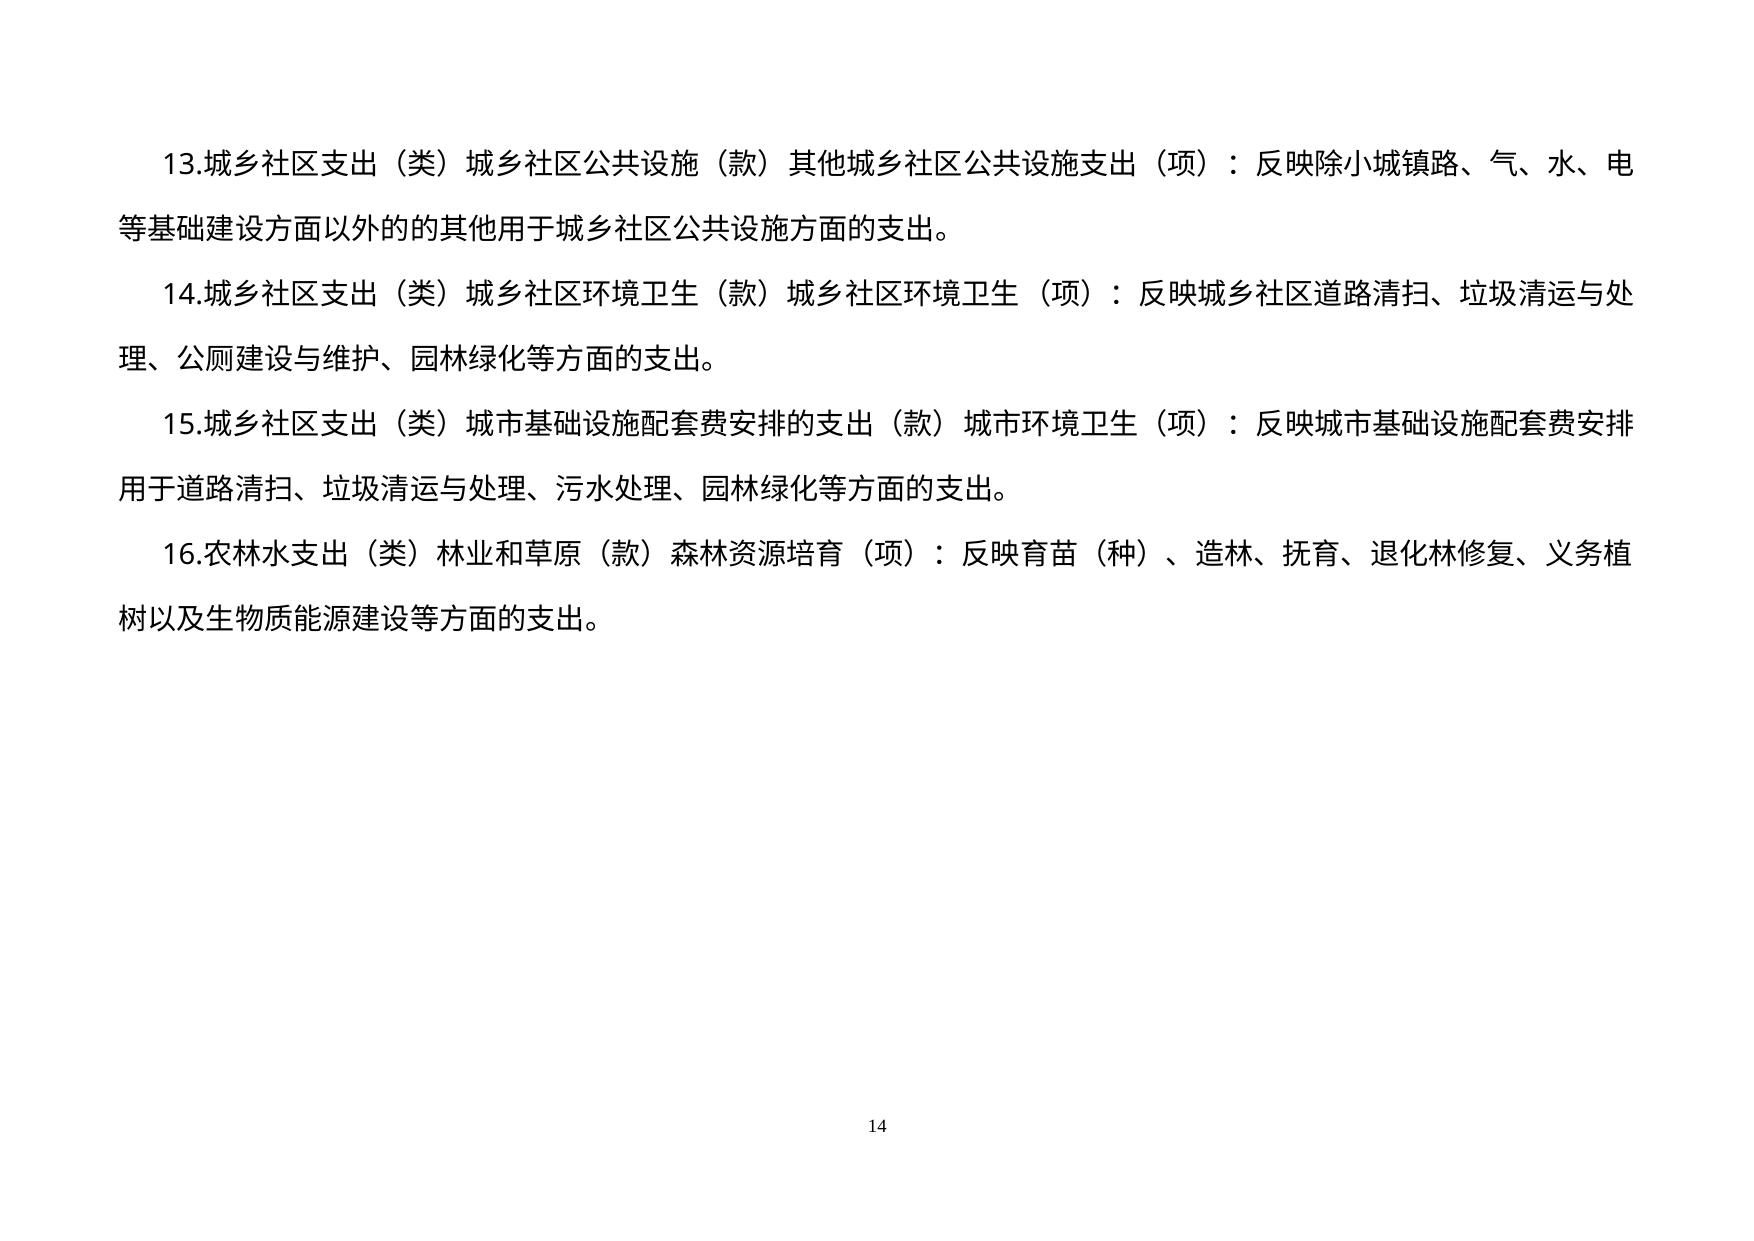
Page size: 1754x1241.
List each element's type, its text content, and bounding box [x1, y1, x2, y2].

text 13.城乡社区支出（类）城乡社区公共设施（款）其他城乡社区公共设施支出（项）：反映除小城镇路、气、水、电等基础建设方面以外的的其他用于城乡社区公共设施方面的支出。 [118, 129, 1636, 259]
text 14.城乡社区支出（类）城乡社区环境卫生（款）城乡社区环境卫生（项）：反映城乡社区道路清扫、垃圾清运与处理、公厕建设与维护、园林绿化等方面的支出。 [118, 259, 1636, 389]
text 15.城乡社区支出（类）城市基础设施配套费安排的支出（款）城市环境卫生（项）：反映城市基础设施配套费安排用于道路清扫、垃圾清运与处理、污水处理、园林绿化等方面的支出。 [118, 389, 1636, 519]
text 16.农林水支出（类）林业和草原（款）森林资源培育（项）：反映育苗（种）、造林、抚育、退化林修复、义务植树以及生物质能源建设等方面的支出。 [118, 519, 1636, 649]
